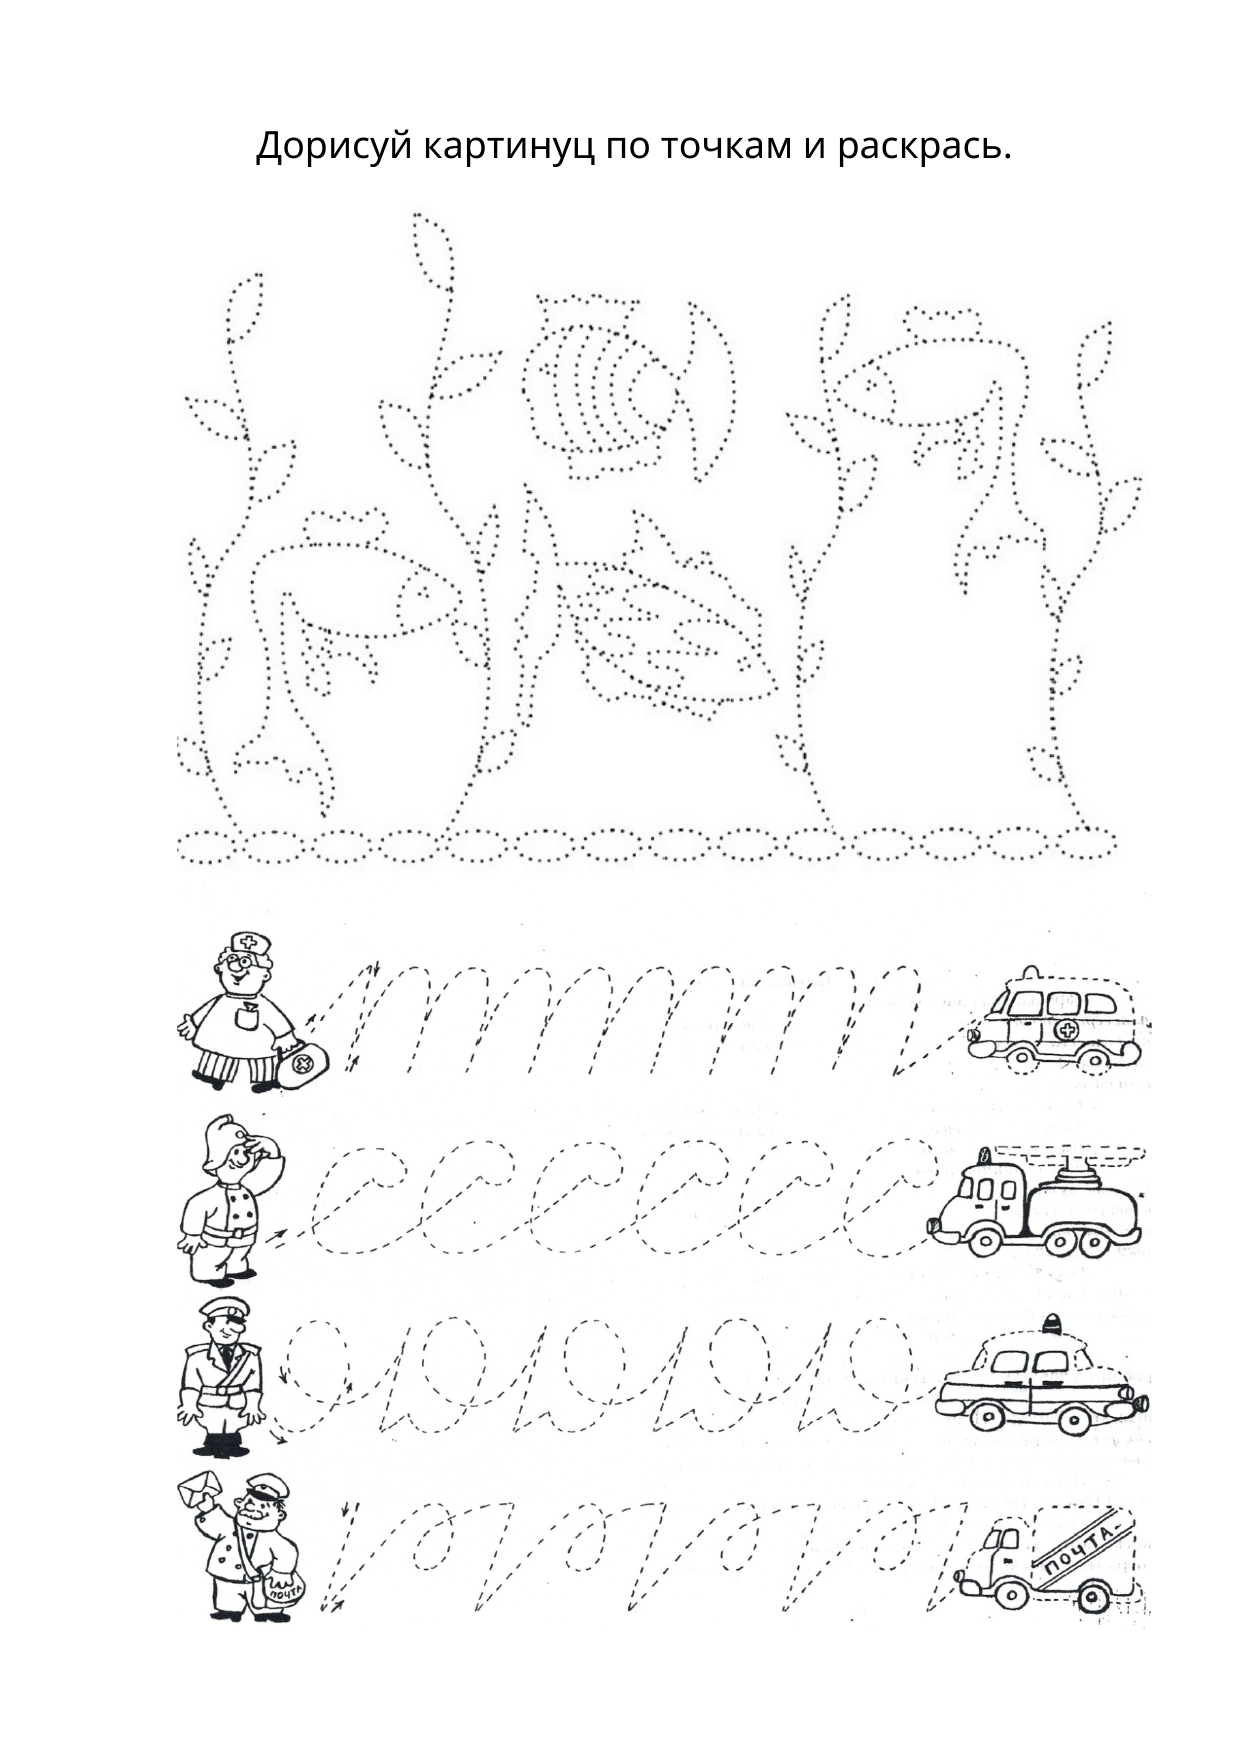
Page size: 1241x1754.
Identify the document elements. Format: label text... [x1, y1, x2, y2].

picture [177, 197, 1151, 876]
text Дорисуй картинуц по точкам и раскрась. [118, 118, 1152, 169]
picture [177, 880, 1152, 1633]
